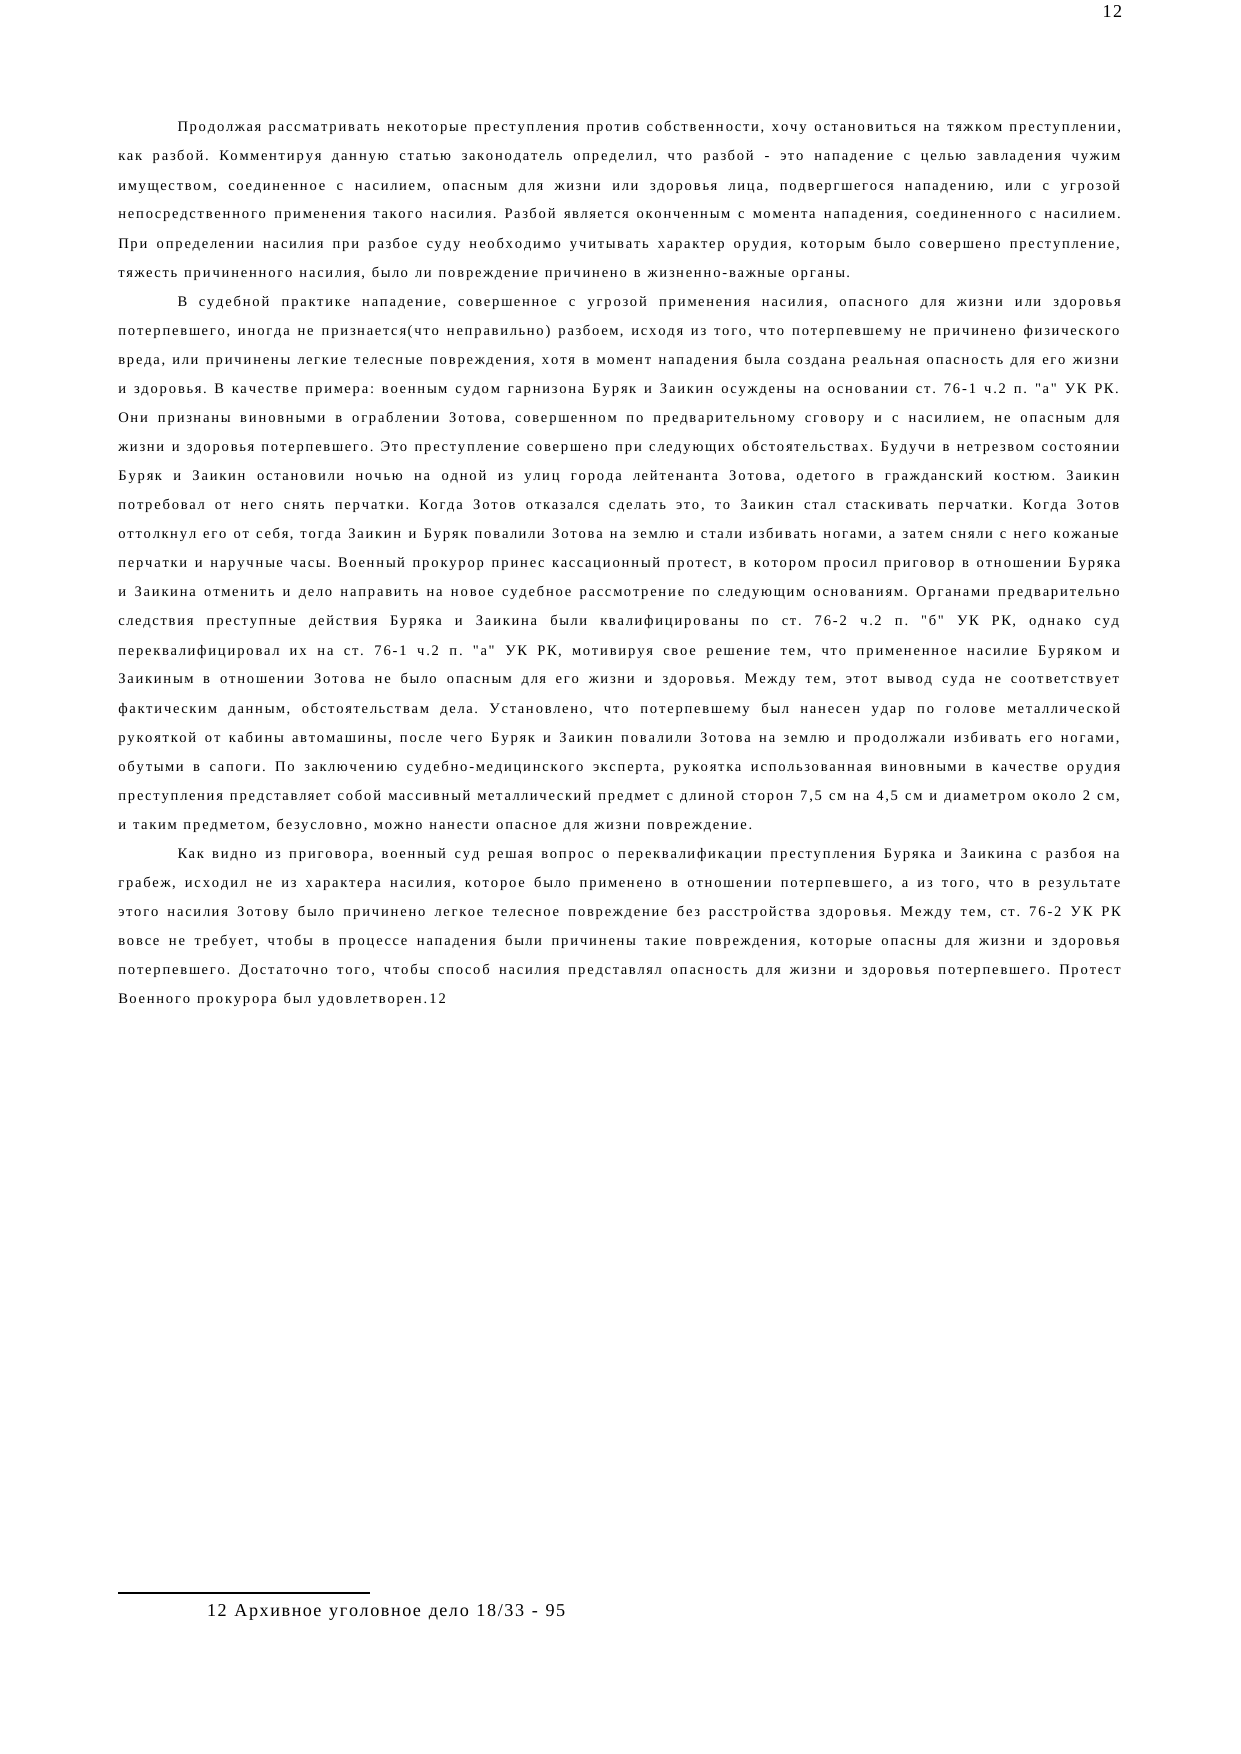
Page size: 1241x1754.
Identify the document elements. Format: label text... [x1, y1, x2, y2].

text В судебной практике нападение, совершенное с угрозой применения насилия, опасного для жизни или здоровья потерпевшего, иногда не признается(что неправильно) разбоем, исходя из того, что потерпевшему не причинено физического вреда, или причинены легкие телесные повреждения, хотя в момент нападения была создана реальная опасность для его жизни и здоровья. В качестве примера: военным судом гарнизона Буряк и Заикин осуждены на основании ст. 76-1 ч.2 п. "а" УК РК. Они признаны виновными в ограблении Зотова, совершенном по предварительному сговору и с насилием, не опасным для жизни и здоровья потерпевшего. Это преступление совершено при следующих обстоятельствах. Будучи в нетрезвом состоянии Буряк и Заикин остановили ночью на одной из улиц города лейтенанта Зотова, одетого в гражданский костюм. Заикин потребовал от него снять перчатки. Когда Зотов отказался сделать это, то Заикин стал стаскивать перчатки. Когда Зотов оттолкнул его от себя, тогда Заикин и Буряк повалили Зотова на землю и стали избивать ногами, а затем сняли с него кожаные перчатки и наручные часы. Военный прокурор принес кассационный протест, в котором просил приговор в отношении Буряка и Заикина отменить и дело направить на новое судебное рассмотрение по следующим основаниям. Органами предварительно следствия преступные действия Буряка и Заикина были квалифицированы по ст. 76-2 ч.2 п. "б" УК РК, однако суд переквалифицировал их на ст. 76-1 ч.2 п. "а" УК РК, мотивируя свое решение тем, что примененное насилие Буряком и Заикиным в отношении Зотова не было опасным для его жизни и здоровья. Между тем, этот вывод суда не соответствует фактическим данным, обстоятельствам дела. Установлено, что потерпевшему был нанесен удар по голове металлической рукояткой от кабины автомашины, после чего Буряк и Заикин повалили Зотова на землю и продолжали избивать его ногами, обутыми в сапоги. По заключению судебно-медицинского эксперта, рукоятка использованная виновными в качестве орудия преступления представляет собой массивный металлический предмет с длиной сторон 7,5 см на 4,5 см и диаметром около 2 см, и таким предметом, безусловно, можно нанести опасное для жизни повреждение. [118, 292, 1122, 845]
text Продолжая рассматривать некоторые преступления против собственности, хочу остановиться на тяжком преступлении, как разбой. Комментируя данную статью законодатель определил, что разбой - это нападение с целью завладения чужим имуществом, соединенное с насилием, опасным для жизни или здоровья лица, подвергшегося нападению, или с угрозой непосредственного применения такого насилия. Разбой является оконченным с момента нападения, соединенного с насилием. При определении насилия при разбое суду необходимо учитывать характер орудия, которым было совершено преступление, тяжесть причиненного насилия, было ли повреждение причинено в жизненно-важные органы. [118, 118, 1122, 292]
text Как видно из приговора, военный суд решая вопрос о переквалификации преступления Буряка и Заикина с разбоя на грабеж, исходил не из характера насилия, которое было применено в отношении потерпевшего, а из того, что в результате этого насилия Зотову было причинено легкое телесное повреждение без расстройства здоровья. Между тем, ст. 76-2 УК РК вовсе не требует, чтобы в процессе нападения были причинены такие повреждения, которые опасны для жизни и здоровья потерпевшего. Достаточно того, чтобы способ насилия представлял опасность для жизни и здоровья потерпевшего. Протест Военного прокурора был удовлетворен. [118, 845, 1122, 1019]
